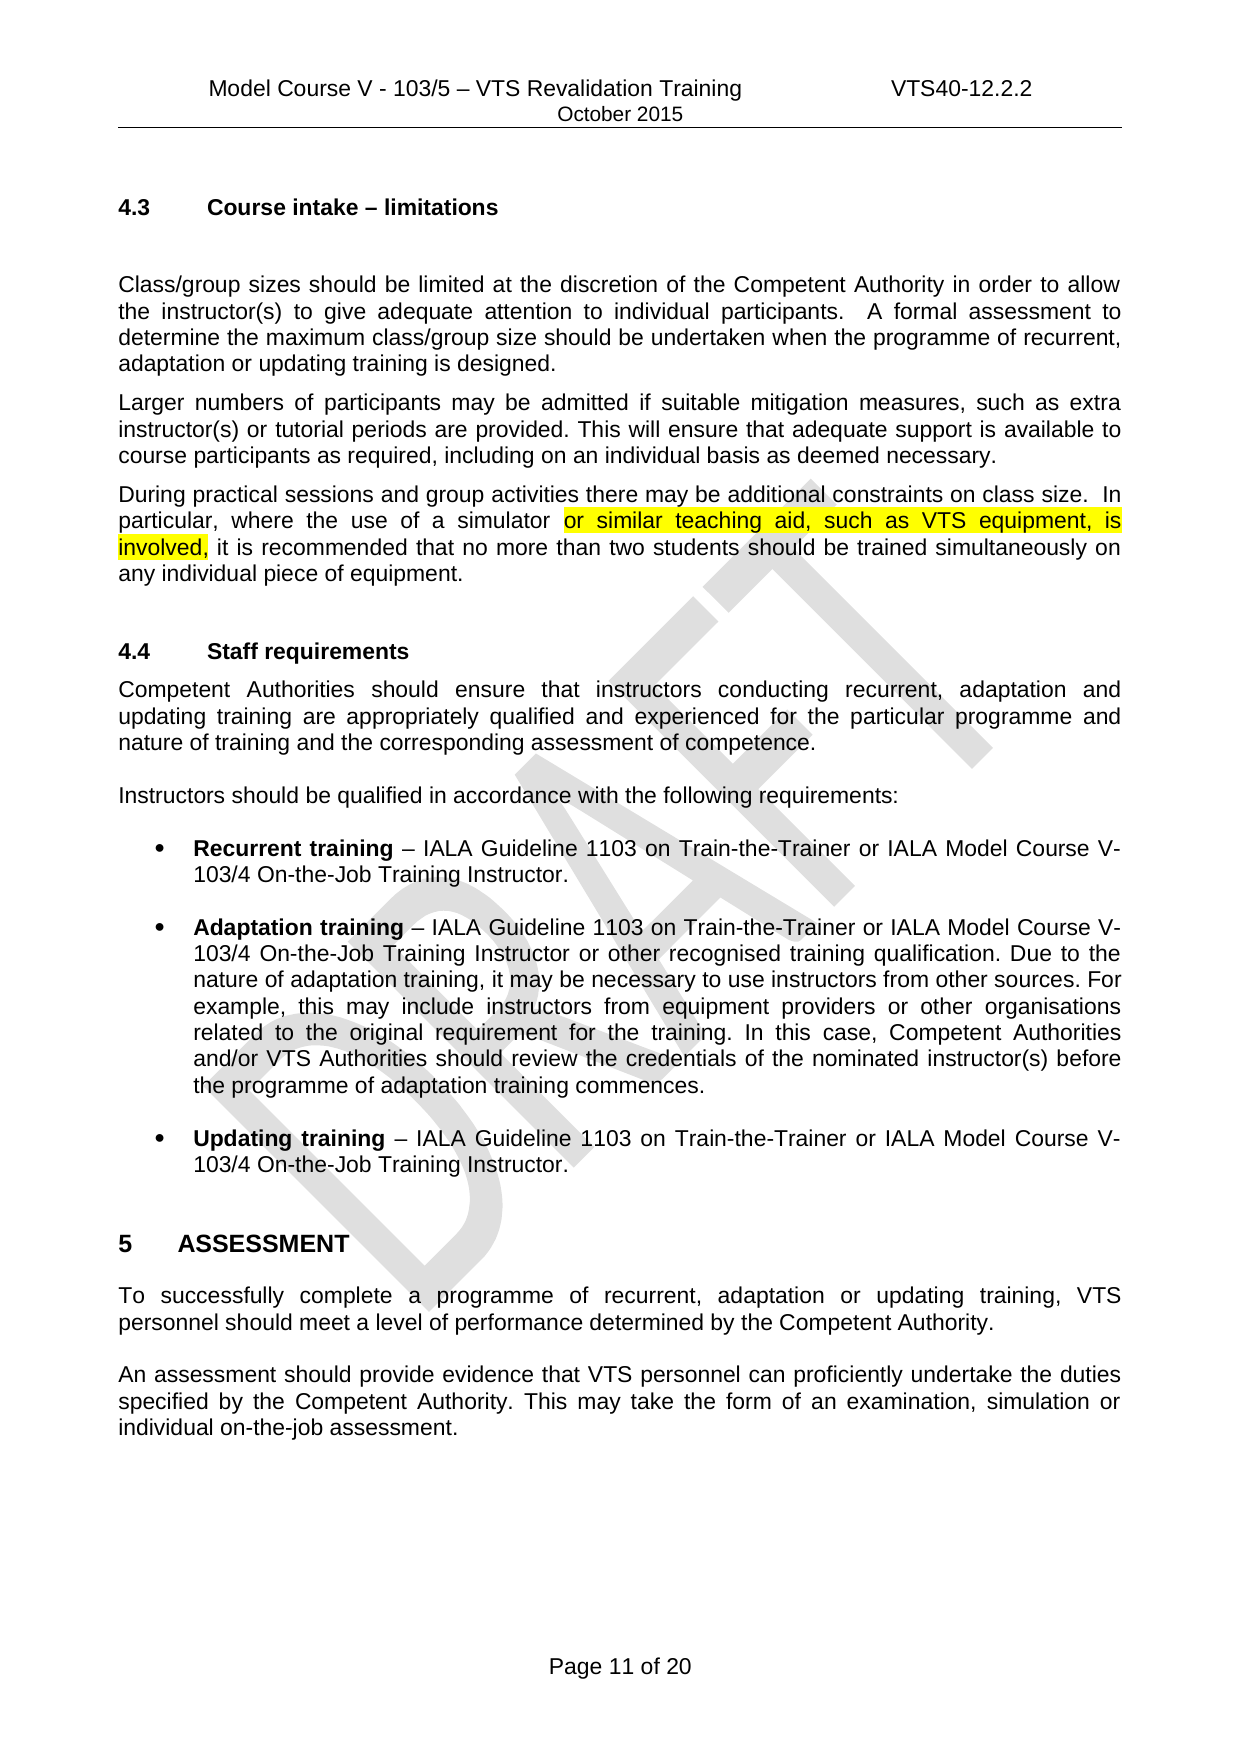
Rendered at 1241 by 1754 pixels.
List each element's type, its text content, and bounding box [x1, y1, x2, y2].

text To successfully complete a programme of recurrent, adaptation or updating training, VTS personnel should meet a level of performance determined by the Competent Authority. [118, 1282, 1122, 1335]
text Competent Authorities should ensure that instructors conducting recurrent, adaptation and updating training are appropriately qualified and experienced for the particular programme and nature of training and the corresponding assessment of competence. [118, 676, 1122, 756]
text Instructors should be qualified in accordance with the following requirements: [118, 782, 1122, 808]
text Class/group sizes should be limited at the discretion of the Competent Authority in order to allow the instructor(s) to give adequate attention to individual participants. A formal assessment to determine the maximum class/group size should be undertaken when the programme of recurrent, adaptation or updating training is designed. [118, 271, 1122, 377]
subtitle Staff requirements [118, 638, 1122, 664]
text During practical sessions and group activities there may be additional constraints on class size. In particular, where the use of a simulator or similar teaching aid, such as VTS equipment, is involved, it is recommended that no more than two students should be trained simultaneously on any individual piece of equipment. [118, 481, 1122, 586]
list Recurrent training – IALA Guideline 1103 on Train-the-Trainer or IALA Model Course V-103/4 On-the-Job Training Instructor. [156, 834, 1122, 887]
list Updating training – IALA Guideline 1103 on Train-the-Trainer or IALA Model Course V-103/4 On-the-Job Training Instructor. [156, 1124, 1122, 1177]
list Adaptation training – IALA Guideline 1103 on Train-the-Trainer or IALA Model Course V-103/4 On-the-Job Training Instructor or other recognised training qualification. Due to the nature of adaptation training, it may be necessary to use instructors from other sources. For example, this may include instructors from equipment providers or other organisations related to the original requirement for the training. In this case, Competent Authorities and/or VTS Authorities should review the credentials of the nominated instructor(s) before the programme of adaptation training commences. [156, 914, 1122, 1098]
text An assessment should provide evidence that VTS personnel can proficiently undertake the duties specified by the Competent Authority. This may take the form of an examination, simulation or individual on-the-job assessment. [118, 1361, 1122, 1440]
subtitle Course intake – limitations [118, 194, 1122, 220]
text Larger numbers of participants may be admitted if suitable mitigation measures, such as extra instructor(s) or tutorial periods are provided. This will ensure that adequate support is available to course participants as required, including on an individual basis as deemed necessary. [118, 389, 1122, 468]
subtitle ASSESSMENT [118, 1228, 1122, 1257]
